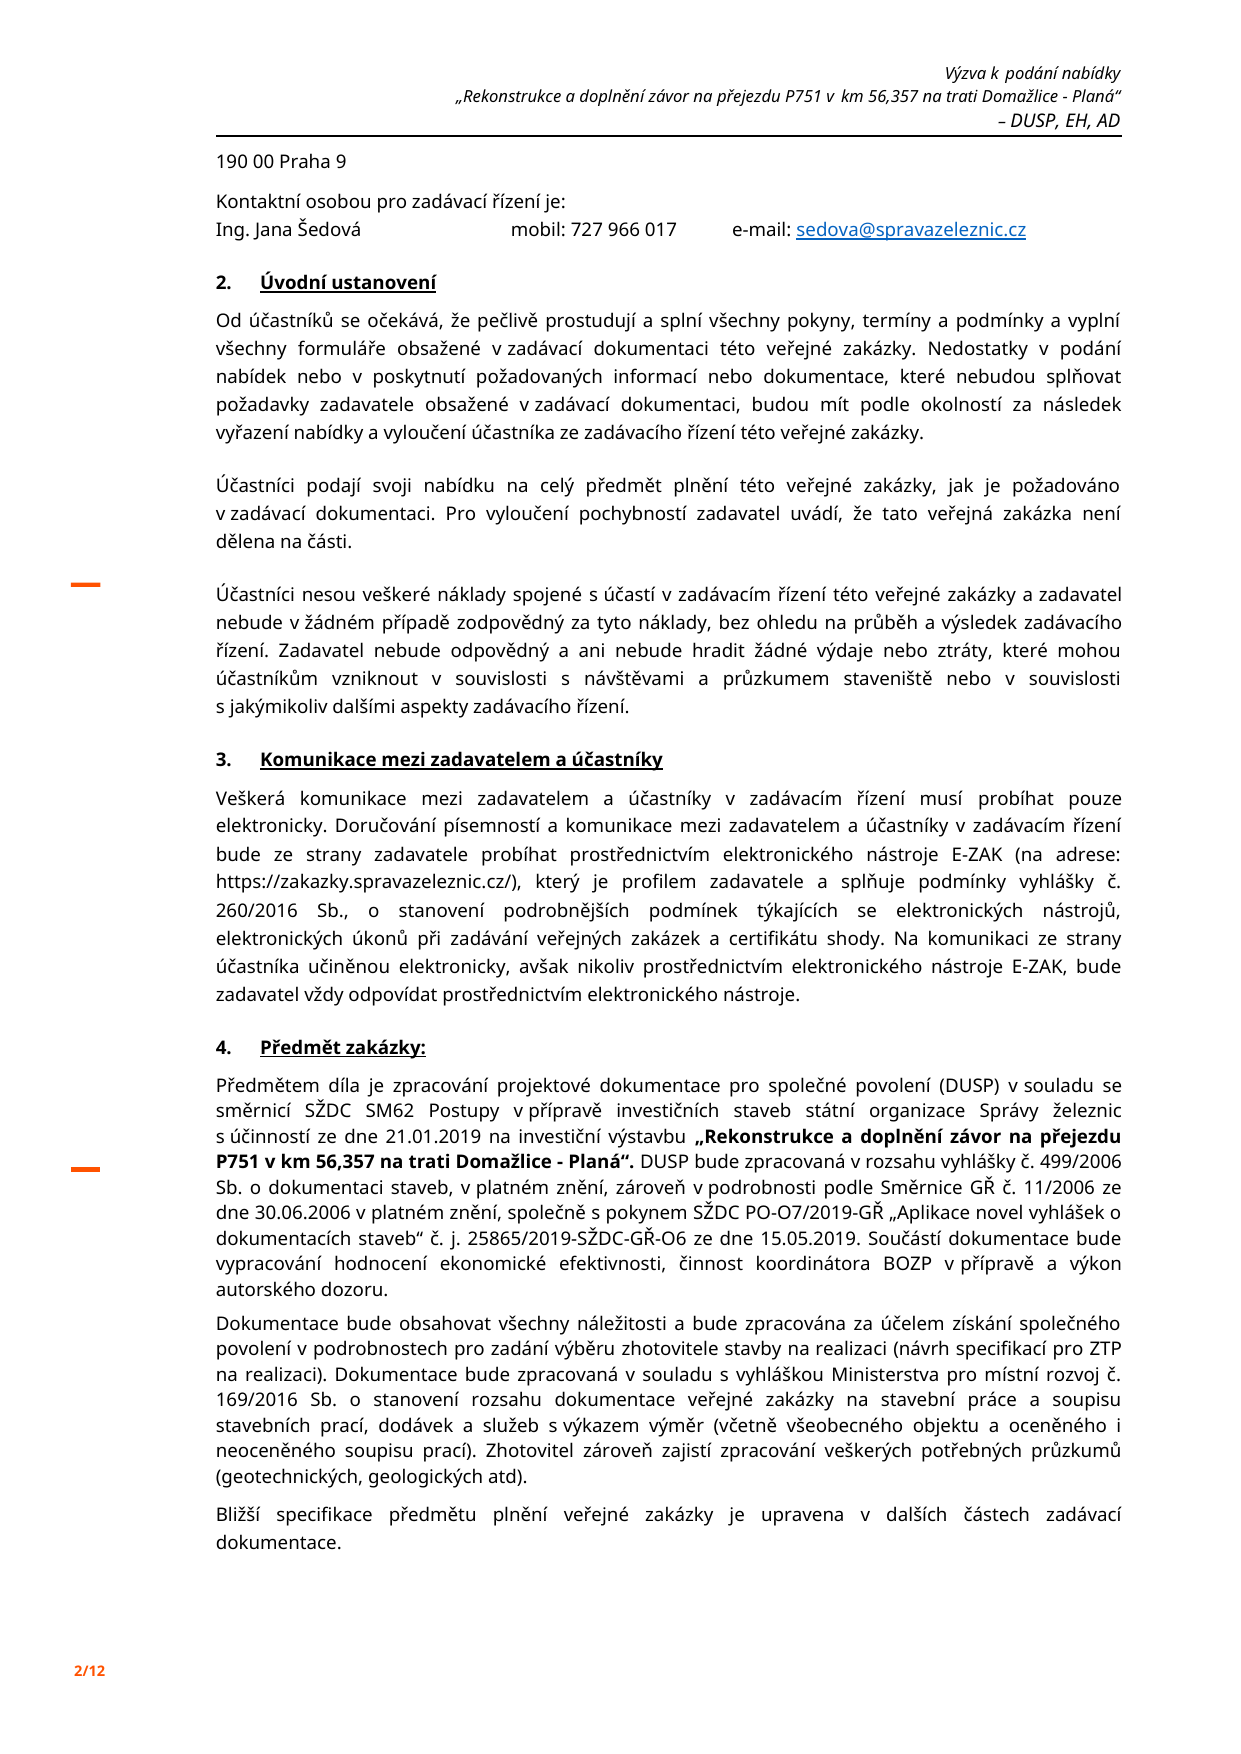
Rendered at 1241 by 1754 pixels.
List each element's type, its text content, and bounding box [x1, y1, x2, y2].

text Účastníci podají svoji nabídku na celý předmět plnění této veřejné zakázky, jak je požadováno v zadávací dokumentaci. Pro vyloučení pochybností zadavatel uvádí, že tato veřejná zakázka není dělena na části. [216, 473, 1122, 554]
text Od účastníků se očekává, že pečlivě prostudují a splní všechny pokyny, termíny a podmínky a vyplní všechny formuláře obsažené v zadávací dokumentaci této veřejné zakázky. Nedostatky v podání nabídek nebo v poskytnutí požadovaných informací nebo dokumentace, které nebudou splňovat požadavky zadavatele obsažené v zadávací dokumentaci, budou mít podle okolností za následek vyřazení nabídky a vyloučení účastníka ze zadávacího řízení této veřejné zakázky. [216, 307, 1122, 445]
text Bližší specifikace předmětu plnění veřejné zakázky je upravena v dalších částech zadávací dokumentace. [216, 1501, 1122, 1555]
text Předmětem díla je zpracování projektové dokumentace pro společné povolení (DUSP) v souladu se směrnicí SŽDC SM62 Postupy v přípravě investičních staveb státní organizace Správy železnic s účinností ze dne 21.01.2019 na investiční výstavbu „Rekonstrukce a doplnění závor na přejezdu P751 v km 56,357 na trati Domažlice - Planá“. DUSP bude zpracovaná v rozsahu vyhlášky č. 499/2006 Sb. o dokumentaci staveb, v platném znění, zároveň v podrobnosti podle Směrnice GŘ č. 11/2006 ze dne 30.06.2006 v platném znění, společně s pokynem SŽDC PO-O7/2019-GŘ „Aplikace novel vyhlášek o dokumentacích staveb“ č. j. 25865/2019-SŽDC-GŘ-O6 ze dne 15.05.2019. Součástí dokumentace bude vypracování hodnocení ekonomické efektivnosti, činnost koordinátora BOZP v přípravě a výkon autorského dozoru. [216, 1072, 1122, 1302]
text 190 00 Praha 9 [216, 148, 1122, 173]
list Komunikace mezi zadavatelem a účastníky [216, 747, 1122, 772]
text Kontaktní osobou pro zadávací řízení je: [216, 188, 1122, 214]
list Úvodní ustanovení [216, 269, 1122, 295]
list Dokumentace bude obsahovat všechny náležitosti a bude zpracována za účelem získání společného povolení v podrobnostech pro zadání výběru zhotovitele stavby na realizaci (návrh specifikací pro ZTP na realizaci). Dokumentace bude zpracovaná v souladu s vyhláškou Ministerstva pro místní rozvoj č. 169/2016 Sb. o stanovení rozsahu dokumentace veřejné zakázky na stavební práce a soupisu stavebních prací, dodávek a služeb s výkazem výměr (včetně všeobecného objektu a oceněného i neoceněného soupisu prací). Zhotovitel zároveň zajistí zpracování veškerých potřebných průzkumů (geotechnických, geologických atd). [216, 1310, 1122, 1489]
text Veškerá komunikace mezi zadavatelem a účastníky v zadávacím řízení musí probíhat pouze elektronicky. Doručování písemností a komunikace mezi zadavatelem a účastníky v zadávacím řízení bude ze strany zadavatele probíhat prostřednictvím elektronického nástroje E-ZAK (na adrese: https://zakazky.spravazeleznic.cz/), který je profilem zadavatele a splňuje podmínky vyhlášky č. 260/2016 Sb., o stanovení podrobnějších podmínek týkajících se elektronických nástrojů, elektronických úkonů při zadávání veřejných zakázek a certifikátu shody. Na komunikaci ze strany účastníka učiněnou elektronicky, avšak nikoliv prostřednictvím elektronického nástroje E-ZAK, bude zadavatel vždy odpovídat prostřednictvím elektronického nástroje. [216, 785, 1122, 1006]
list Předmět zakázky: [216, 1034, 1122, 1059]
text Účastníci nesou veškeré náklady spojené s účastí v zadávacím řízení této veřejné zakázky a zadavatel nebude v žádném případě zodpovědný za tyto náklady, bez ohledu na průběh a výsledek zadávacího řízení. Zadavatel nebude odpovědný a ani nebude hradit žádné výdaje nebo ztráty, které mohou účastníkům vzniknout v souvislosti s návštěvami a průzkumem staveniště nebo v souvislosti s jakýmikoliv dalšími aspekty zadávacího řízení. [216, 582, 1122, 719]
text Ing. Jana Šedová mobil: 727 966 017 e-mail: sedova@spravazeleznic.cz [216, 216, 1122, 242]
